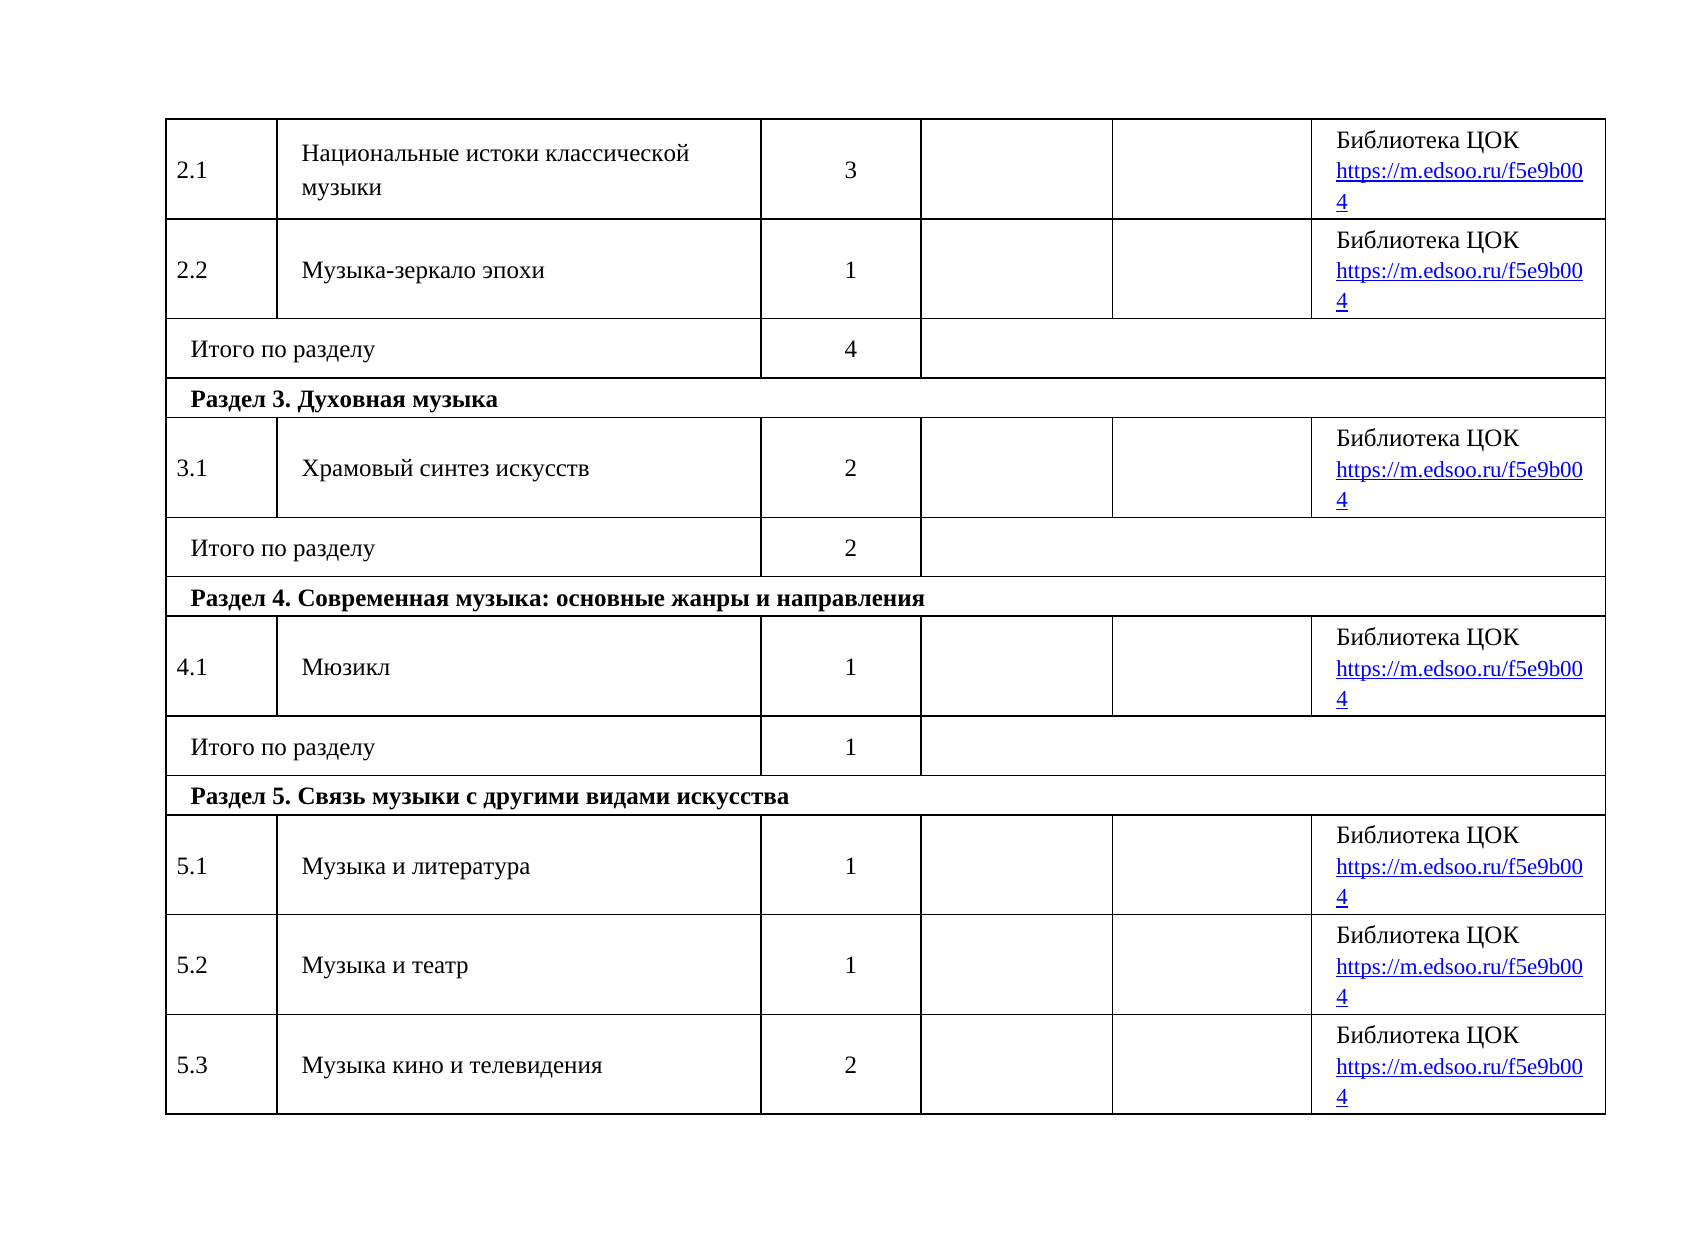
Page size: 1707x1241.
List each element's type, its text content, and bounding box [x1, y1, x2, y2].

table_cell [1312, 1015, 1605, 1113]
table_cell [1312, 220, 1605, 318]
table_cell Итого по разделу [167, 319, 760, 377]
table_cell Итого по разделу [167, 518, 760, 576]
table_cell 2 [762, 518, 920, 576]
table_cell 3.1 [167, 418, 276, 516]
table_cell [922, 915, 1112, 1013]
table_cell 2 [762, 418, 920, 516]
table_cell [1113, 418, 1311, 516]
table_cell [922, 1015, 1112, 1113]
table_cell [1312, 915, 1605, 1013]
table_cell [1312, 120, 1605, 218]
table_cell [922, 518, 1605, 576]
table_cell 4.1 [167, 617, 276, 715]
table_cell [922, 617, 1112, 715]
table_cell Библиотека ЦОК https://m.edsoo.ru/f5e9b004 [1312, 418, 1605, 516]
table_cell [922, 816, 1112, 914]
table_cell 2.1 [167, 120, 276, 218]
table_cell Мюзикл [278, 617, 760, 715]
table_cell 1 [762, 617, 920, 715]
table_cell Музыка-зеркало эпохи [278, 220, 760, 318]
table_cell 1 [762, 717, 920, 774]
table_cell 4 [762, 319, 920, 377]
table_cell 3 [762, 120, 920, 218]
table_cell [1113, 617, 1311, 715]
table_cell [1113, 816, 1311, 914]
table_cell 2 [762, 1015, 920, 1113]
table_cell 1 [762, 220, 920, 318]
table_cell Раздел 5. Связь музыки с другими видами искусства [167, 776, 1605, 814]
table_cell [1113, 1015, 1311, 1113]
table_cell [922, 319, 1605, 377]
table_cell Музыка и литература [278, 816, 760, 914]
table_cell Библиотека ЦОК https://m.edsoo.ru/f5e9b004 [1312, 617, 1605, 715]
table_cell 1 [762, 816, 920, 914]
table_cell Итого по разделу [167, 717, 760, 774]
table_cell 5.2 [167, 915, 276, 1013]
table_cell 1 [762, 915, 920, 1013]
table_cell 5.1 [167, 816, 276, 914]
table_cell [922, 220, 1112, 318]
table_cell Раздел 3. Духовная музыка [167, 379, 1605, 417]
table_cell [1113, 915, 1311, 1013]
table_cell [1113, 220, 1311, 318]
table_cell 5.3 [167, 1015, 276, 1113]
table_cell [922, 717, 1605, 774]
table_cell [1113, 120, 1311, 218]
table_cell Музыка и театр [278, 915, 760, 1013]
table_cell Национальные истоки классической музыки [278, 120, 760, 218]
table_cell 2.2 [167, 220, 276, 318]
table_cell Раздел 4. Современная музыка: основные жанры и направления [167, 577, 1605, 615]
table_cell Храмовый синтез искусств [278, 418, 760, 516]
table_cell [1312, 816, 1605, 914]
table_cell [922, 120, 1112, 218]
table_cell Музыка кино и телевидения [278, 1015, 760, 1113]
table_cell [922, 418, 1112, 516]
